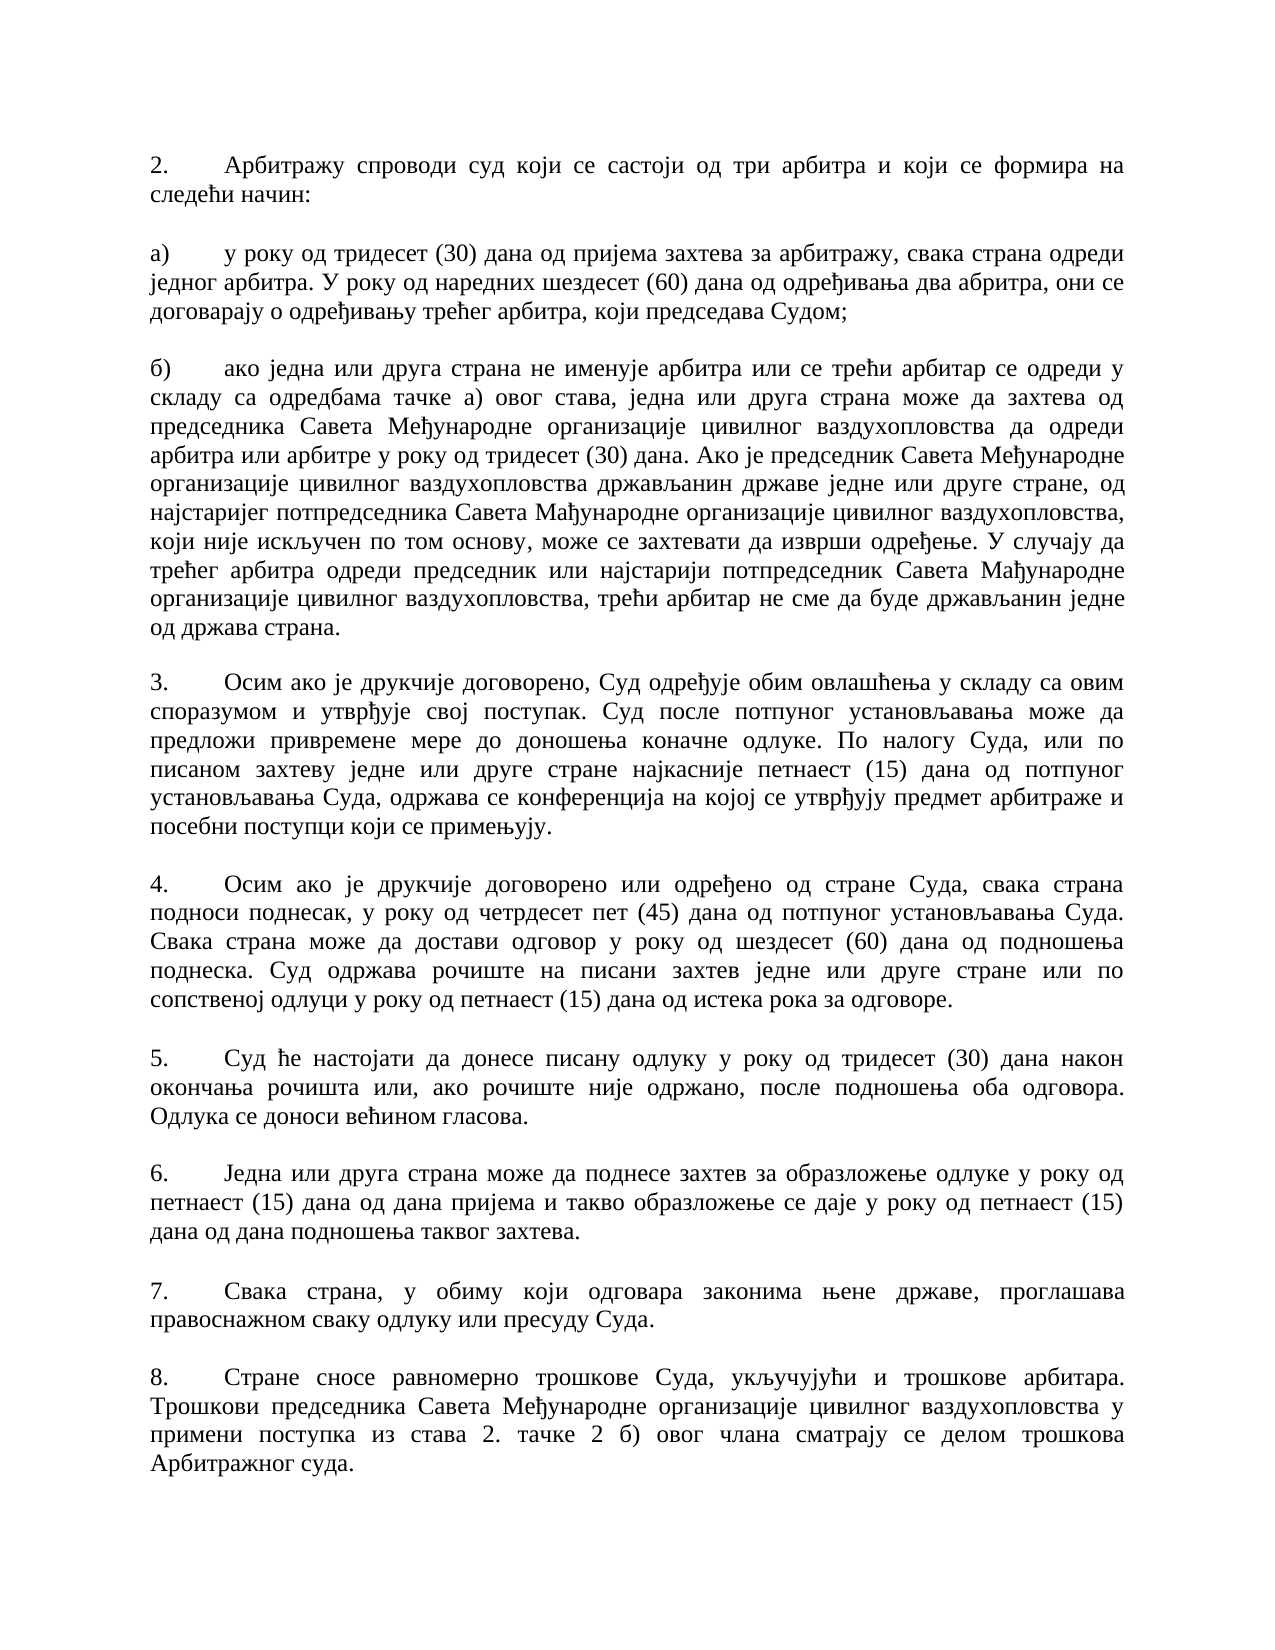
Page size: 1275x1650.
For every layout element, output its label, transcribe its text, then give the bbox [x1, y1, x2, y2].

list Стране сносе равномерно трошкове Суда, укључујући и трошкове арбитара. Трошкови председника Савета Међународне организације цивилног ваздухопловства у примени поступка из става 2. тачке 2 б) овог члана сматрају се делом трошкова Арбитражног суда. [150, 1362, 1125, 1477]
list Једна или друга страна може да поднесе захтев за образложење одлуке у року од петнаест (15) дана од дана пријема и такво образложење се даје у року од петнаест (15) дана од дана подношења таквог захтева. [150, 1158, 1125, 1245]
list Осим ако је друкчије договорено или одређено од стране Суда, свака страна подноси поднесак, у року од четрдесет пет (45) дана од потпуног установљавања Суда. Свака страна може да достави одговор у року од шездесет (60) дана од подношења поднеска. Суд одржава рочиште на писани захтев једне или друге стране или по сопственој одлуци у року од петнаест (15) дана од истека рока за одговоре. [150, 869, 1125, 1012]
text а) у року од тридесет (30) дана од пријема захтева за арбитражу, свака страна одреди једног арбитра. У року од наредних шездесет (60) дана од одређивања два абритра, они се договарају о одређивању трећег арбитра, који председава Судом; [150, 238, 1125, 325]
list Суд ће настојати да донесе писану одлуку у року од тридесет (30) дана након окончања рочишта или, ако рочиште није одржано, после подношења оба одговора. Одлука се доноси већином гласова. [150, 1043, 1125, 1130]
list Свака страна, у обиму који одговара законима њене државе, проглашава правоснажном сваку одлуку или пресуду Суда. [150, 1276, 1125, 1333]
text б) ако једна или друга страна не именује арбитра или се трећи арбитар се одреди у складу са одредбама тачке а) овог става, једна или друга страна може да захтева од председника Савета Међународне организације цивилног ваздухопловства да одреди арбитра или арбитре у року од тридесет (30) дана. Ако је председник Савета Међународне организације цивилног ваздухопловства држављанин државе једне или друге стране, од најстаријег потпредседника Савета Мађународне организације цивилног ваздухопловства, који није искључен по том основу, може се захтевати да изврши одређење. У случају да трећег арбитра одреди председник или најстарији потпредседник Савета Мађународне организације цивилног ваздухопловства, трећи арбитар не сме да буде држављанин једне од држава страна. [150, 353, 1125, 641]
list Арбитражу спроводи суд који се састоји од три арбитра и који се формира на следећи начин: [150, 150, 1125, 207]
list Осим ако је друкчије договорено, Суд одређује обим овлашћења у складу са овим споразумом и утврђује свој поступак. Суд после потпуног установљавања може да предложи привремене мере до доношења коначне одлуке. По налогу Суда, или по писаном захтеву једне или друге стране најкасније петнаест (15) дана од потпуног установљавања Суда, одржава се конференција на којој се утврђују предмет арбитраже и посебни поступци који се примењују. [150, 667, 1125, 840]
